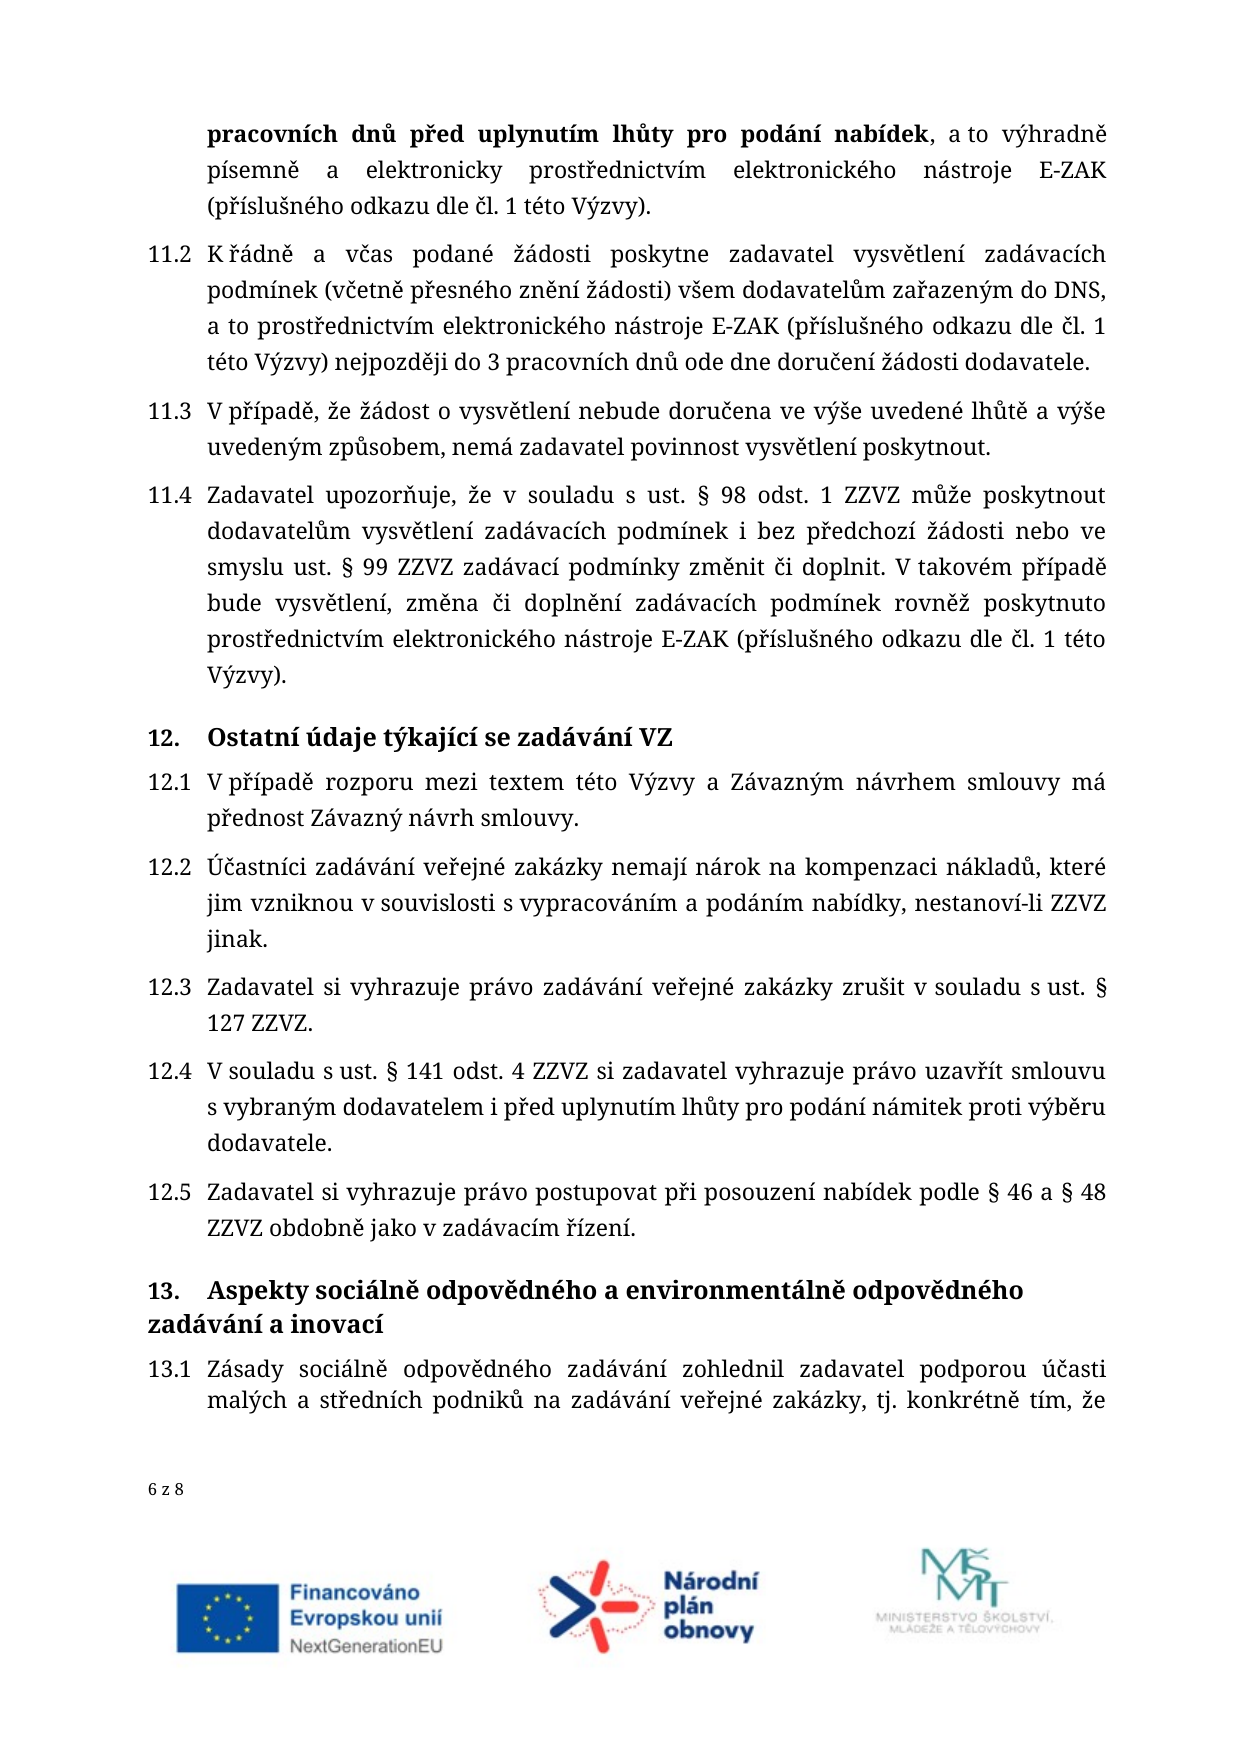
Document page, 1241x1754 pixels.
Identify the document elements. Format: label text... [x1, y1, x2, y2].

list V případě rozporu mezi textem této Výzvy a Závazným návrhem smlouvy má přednost Závazný návrh smlouvy. [148, 766, 1107, 833]
subtitle Aspekty sociálně odpovědného a environmentálně odpovědného zadávání a inovací [148, 1272, 1107, 1341]
list K řádně a včas podané žádosti poskytne zadavatel vysvětlení zadávacích podmínek (včetně přesného znění žádosti) všem dodavatelům zařazeným do DNS, a to prostřednictvím elektronického nástroje E-ZAK (příslušného odkazu dle čl. 1 této Výzvy) nejpozději do 3 pracovních dnů ode dne doručení žádosti dodavatele. [148, 238, 1107, 377]
list Zadavatel upozorňuje, že v souladu s ust. § 98 odst. 1 ZZVZ může poskytnout dodavatelům vysvětlení zadávacích podmínek i bez předchozí žádosti nebo ve smyslu ust. § 99 ZZVZ zadávací podmínky změnit či doplnit. V takovém případě bude vysvětlení, změna či doplnění zadávacích podmínek rovněž poskytnuto prostřednictvím elektronického nástroje E-ZAK (příslušného odkazu dle čl. 1 této Výzvy). [148, 479, 1107, 690]
list Účastníci zadávání veřejné zakázky nemají nárok na kompenzaci nákladů, které jim vzniknou v souvislosti s vypracováním a podáním nabídky, nestanoví-li ZZVZ jinak. [148, 851, 1107, 954]
list Zadavatel si vyhrazuje právo postupovat při posouzení nabídek podle § 46 a § 48 ZZVZ obdobně jako v zadávacím řízení. [148, 1176, 1107, 1243]
picture [147, 1500, 1108, 1681]
list Zadavatel si vyhrazuje právo zadávání veřejné zakázky zrušit v souladu s ust. § 127 ZZVZ. [148, 971, 1107, 1038]
subtitle Ostatní údaje týkající se zadávání VZ [148, 720, 1107, 754]
list V souladu s ust. § 141 odst. 4 ZZVZ si zadavatel vyhrazuje právo uzavřít smlouvu s vybraným dodavatelem i před uplynutím lhůty pro podání námitek proti výběru dodavatele. [148, 1055, 1107, 1158]
list V případě, že žádost o vysvětlení nebude doručena ve výše uvedené lhůtě a výše uvedeným způsobem, nemá zadavatel povinnost vysvětlení poskytnout. [148, 395, 1107, 462]
